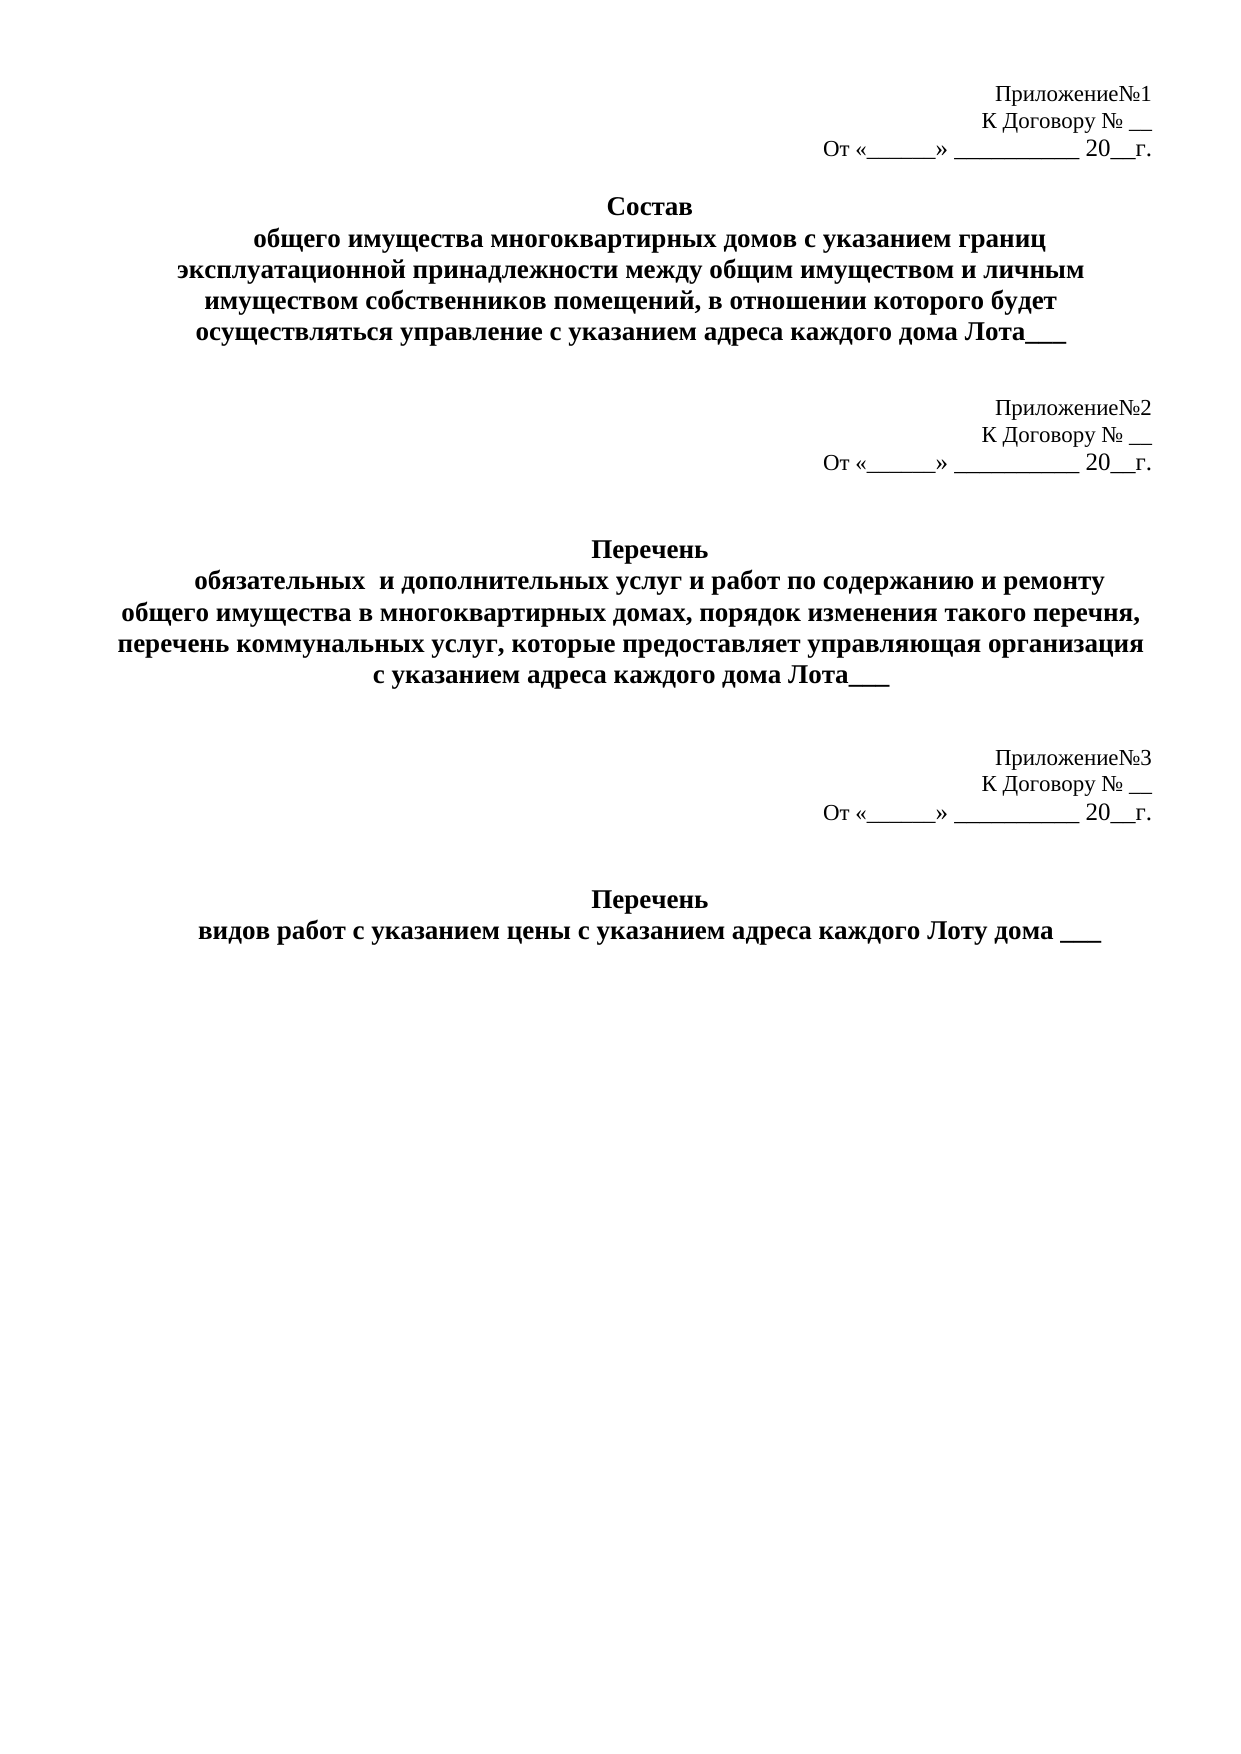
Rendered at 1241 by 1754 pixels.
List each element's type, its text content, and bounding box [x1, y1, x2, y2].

text От «______» __________ 20__г. [148, 133, 1152, 162]
text Приложение№2 [148, 394, 1152, 421]
text Перечень [110, 533, 1152, 564]
text Приложение№3 [148, 744, 1152, 771]
text Приложение№1 [148, 80, 1152, 107]
text Состав [110, 191, 1152, 222]
text видов работ с указанием цены с указанием адреса каждого Лоту дома ___ [148, 914, 1152, 945]
text К Договору № __ [148, 771, 1152, 797]
text К Договору № __ [148, 421, 1152, 447]
text общего имущества многоквартирных домов с указанием границ эксплуатационной принадлежности между общим имуществом и личным имуществом собственников помещений, в отношении которого будет осуществляться управление с указанием адреса каждого дома Лота___ [110, 222, 1152, 346]
text обязательных и дополнительных услуг и работ по содержанию и ремонту общего имущества в многоквартирных домах, порядок изменения такого перечня, перечень коммунальных услуг, которые предоставляет управляющая организация с указанием адреса каждого дома Лота___ [110, 564, 1152, 689]
text От «______» __________ 20__г. [148, 447, 1152, 476]
text К Договору № __ [148, 107, 1152, 133]
text От «______» __________ 20__г. [148, 797, 1152, 826]
text Перечень [148, 883, 1152, 914]
